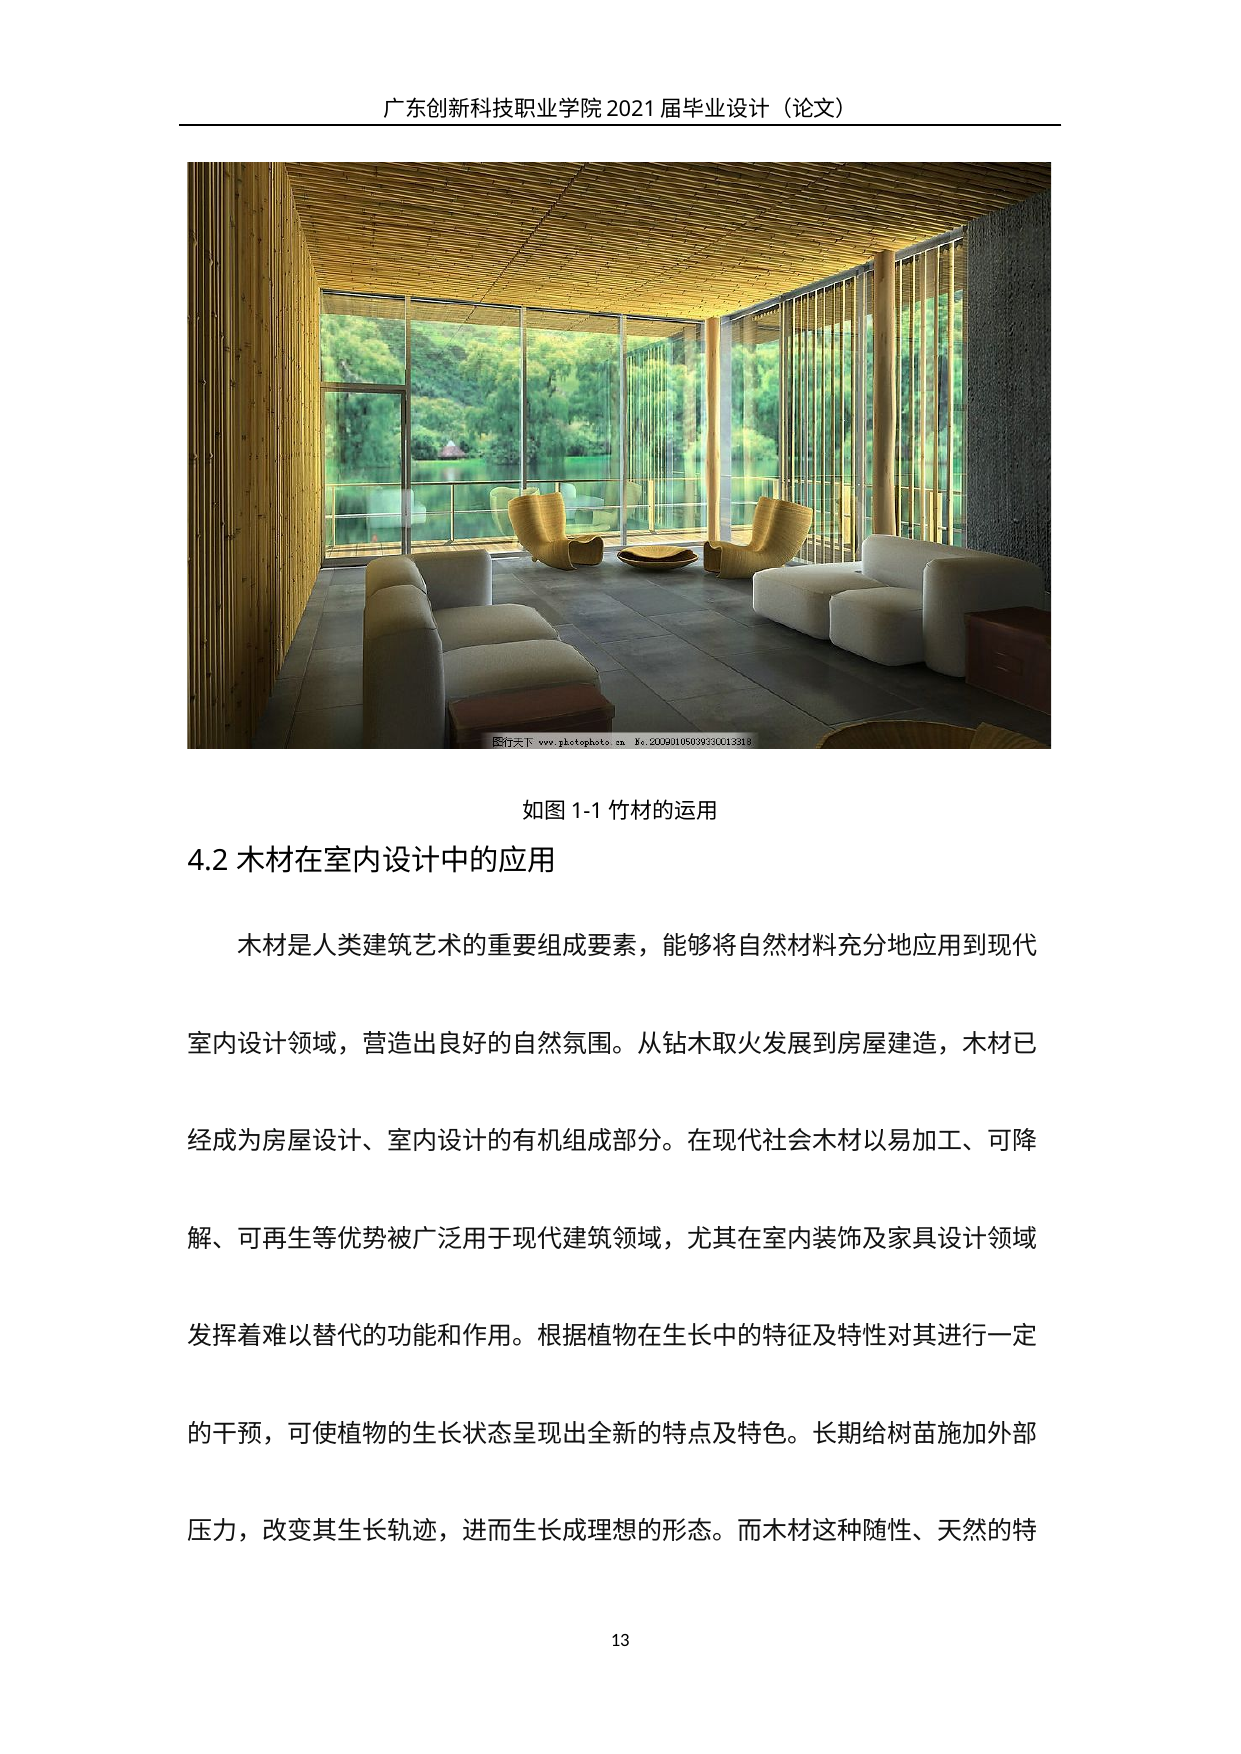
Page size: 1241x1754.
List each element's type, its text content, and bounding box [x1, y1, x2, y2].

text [187, 911, 1053, 1561]
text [187, 162, 1053, 779]
subtitle 4.2 木材在室内设计中的应用 [187, 825, 1053, 890]
picture [187, 162, 1052, 749]
text 如图1-1 竹材的运用 [187, 793, 1053, 825]
